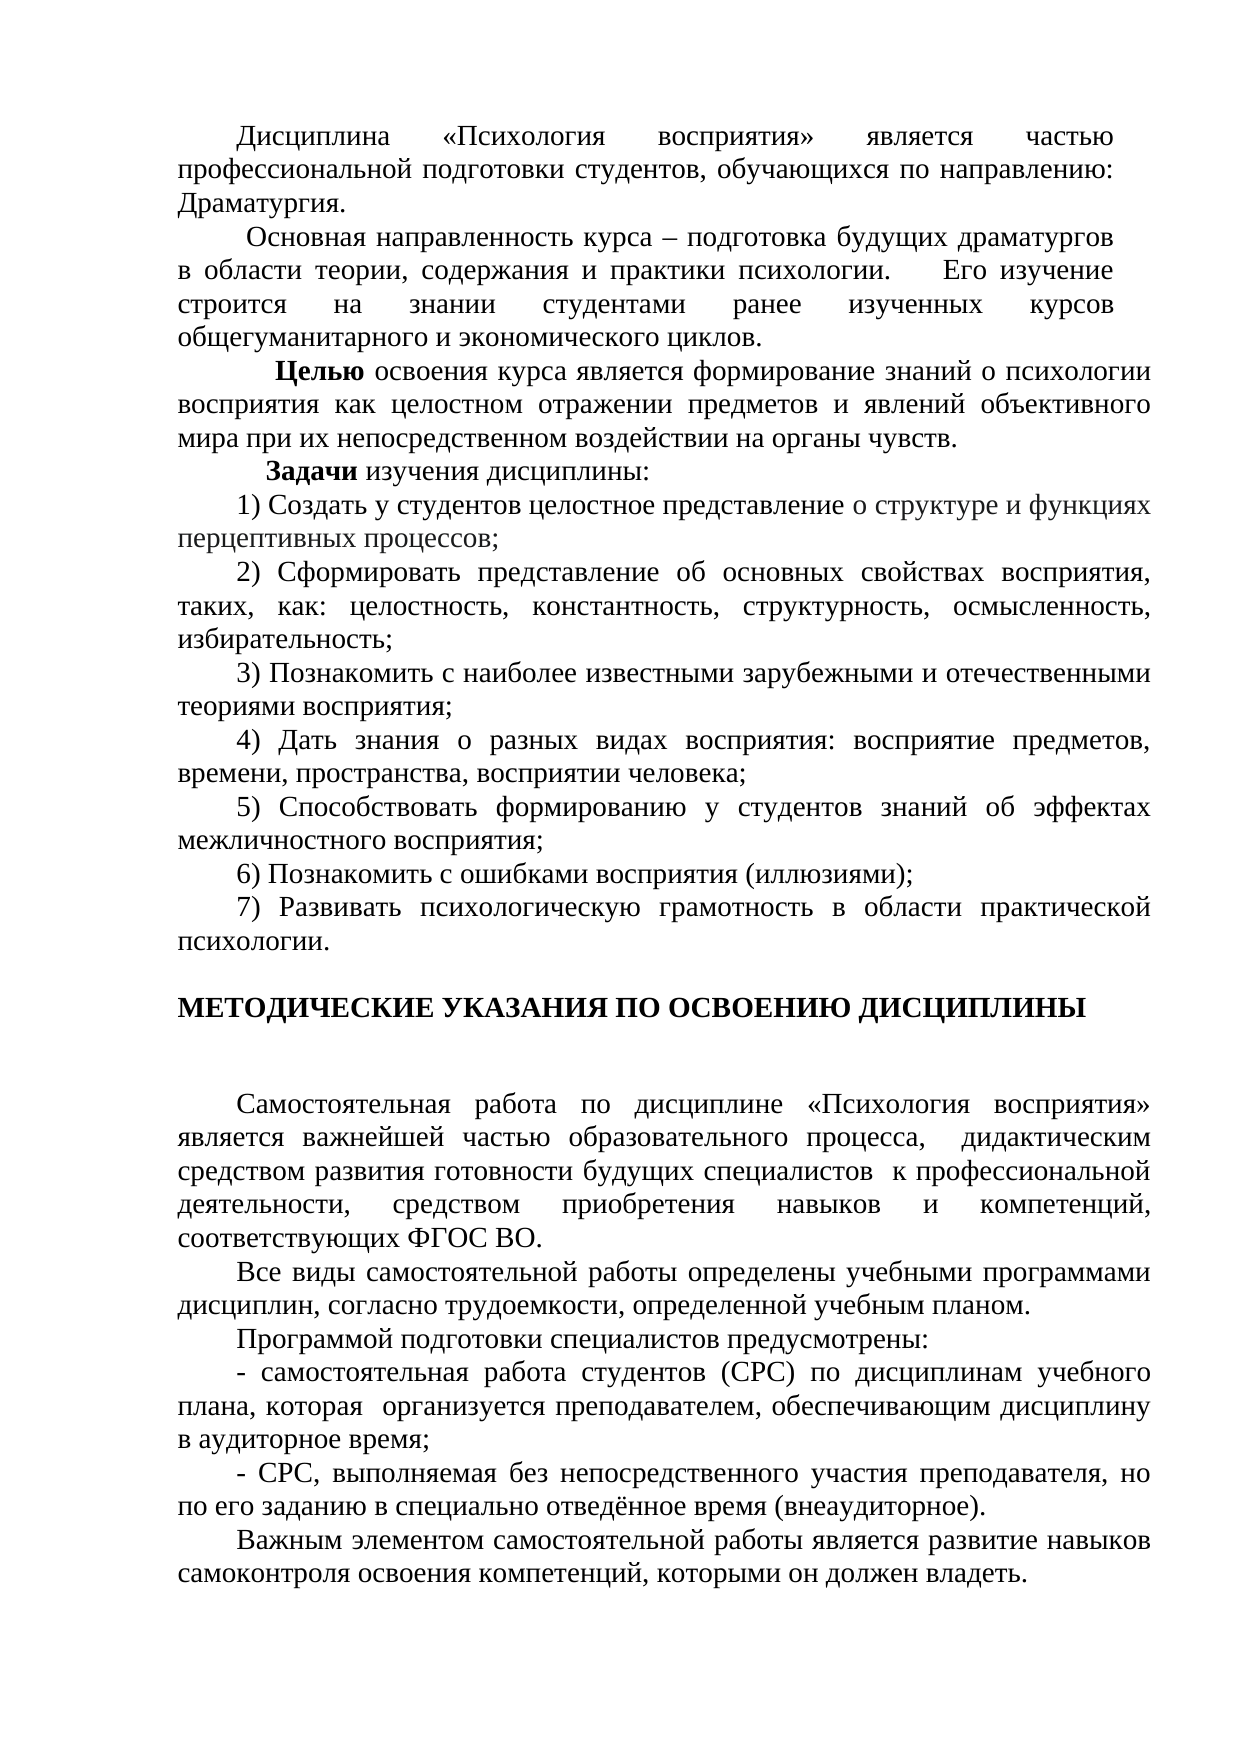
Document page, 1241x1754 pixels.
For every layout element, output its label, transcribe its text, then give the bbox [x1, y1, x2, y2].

text Важным элементом самостоятельной работы является развитие навыков самоконтроля освоения компетенций, которыми он должен владеть. [177, 1522, 1152, 1589]
text МЕТОДИЧЕСКИЕ УКАЗАНИЯ ПО ОСВОЕНИЮ ДИСЦИПЛИНЫ [177, 990, 1152, 1024]
text 5) Способствовать формированию у студентов знаний об эффектах межличностного восприятия; [177, 789, 1152, 856]
text 4) Дать знания о разных видах восприятия: восприятие предметов, времени, пространства, восприятии человека; [177, 722, 1152, 789]
text Целью освоения курса является формирование знаний о психологии восприятия как целостном отражении предметов и явлений объективного мира при их непосредственном воздействии на органы чувств. [177, 353, 1152, 453]
text - самостоятельная работа студентов (СРС) по дисциплинам учебного плана, которая организуется преподавателем, обеспечивающим дисциплину в аудиторное время; [177, 1354, 1152, 1455]
text - СРС, выполняемая без непосредственного участия преподавателя, но по его заданию в специально отведённое время (внеаудиторное). [177, 1455, 1152, 1522]
text Дисциплина «Психология восприятия» является частью профессиональной подготовки студентов, обучающихся по направлению: Драматургия. [177, 118, 1115, 219]
text 6) Познакомить с ошибками восприятия (иллюзиями); [177, 856, 1152, 889]
text Все виды самостоятельной работы определены учебными программами дисциплин, согласно трудоемкости, определенной учебным планом. [177, 1254, 1152, 1321]
text 7) Развивать психологическую грамотность в области практической психологии. [177, 889, 1152, 957]
text 1) Создать у студентов целостное представление о структуре и функциях перцептивных процессов; [177, 487, 1152, 554]
text Задачи изучения дисциплины: [177, 453, 1152, 487]
text Самостоятельная работа по дисциплине «Психология восприятия» является важнейшей частью образовательного процесса, дидактическим средством развития готовности будущих специалистов к профессиональной деятельности, средством приобретения навыков и компетенций, соответствующих ФГОС ВО. [177, 1086, 1152, 1254]
text 3) Познакомить с наиболее известными зарубежными и отечественными теориями восприятия; [177, 655, 1152, 722]
text Основная направленность курса – подготовка будущих драматургов в области теории, содержания и практики психологии. Его изучение строится на знании студентами ранее изученных курсов общегуманитарного и экономического циклов. [177, 219, 1115, 353]
text 2) Сформировать представление об основных свойствах восприятия, таких, как: целостность, константность, структурность, осмысленность, избирательность; [177, 554, 1152, 655]
text Программой подготовки специалистов предусмотрены: [177, 1321, 1152, 1354]
